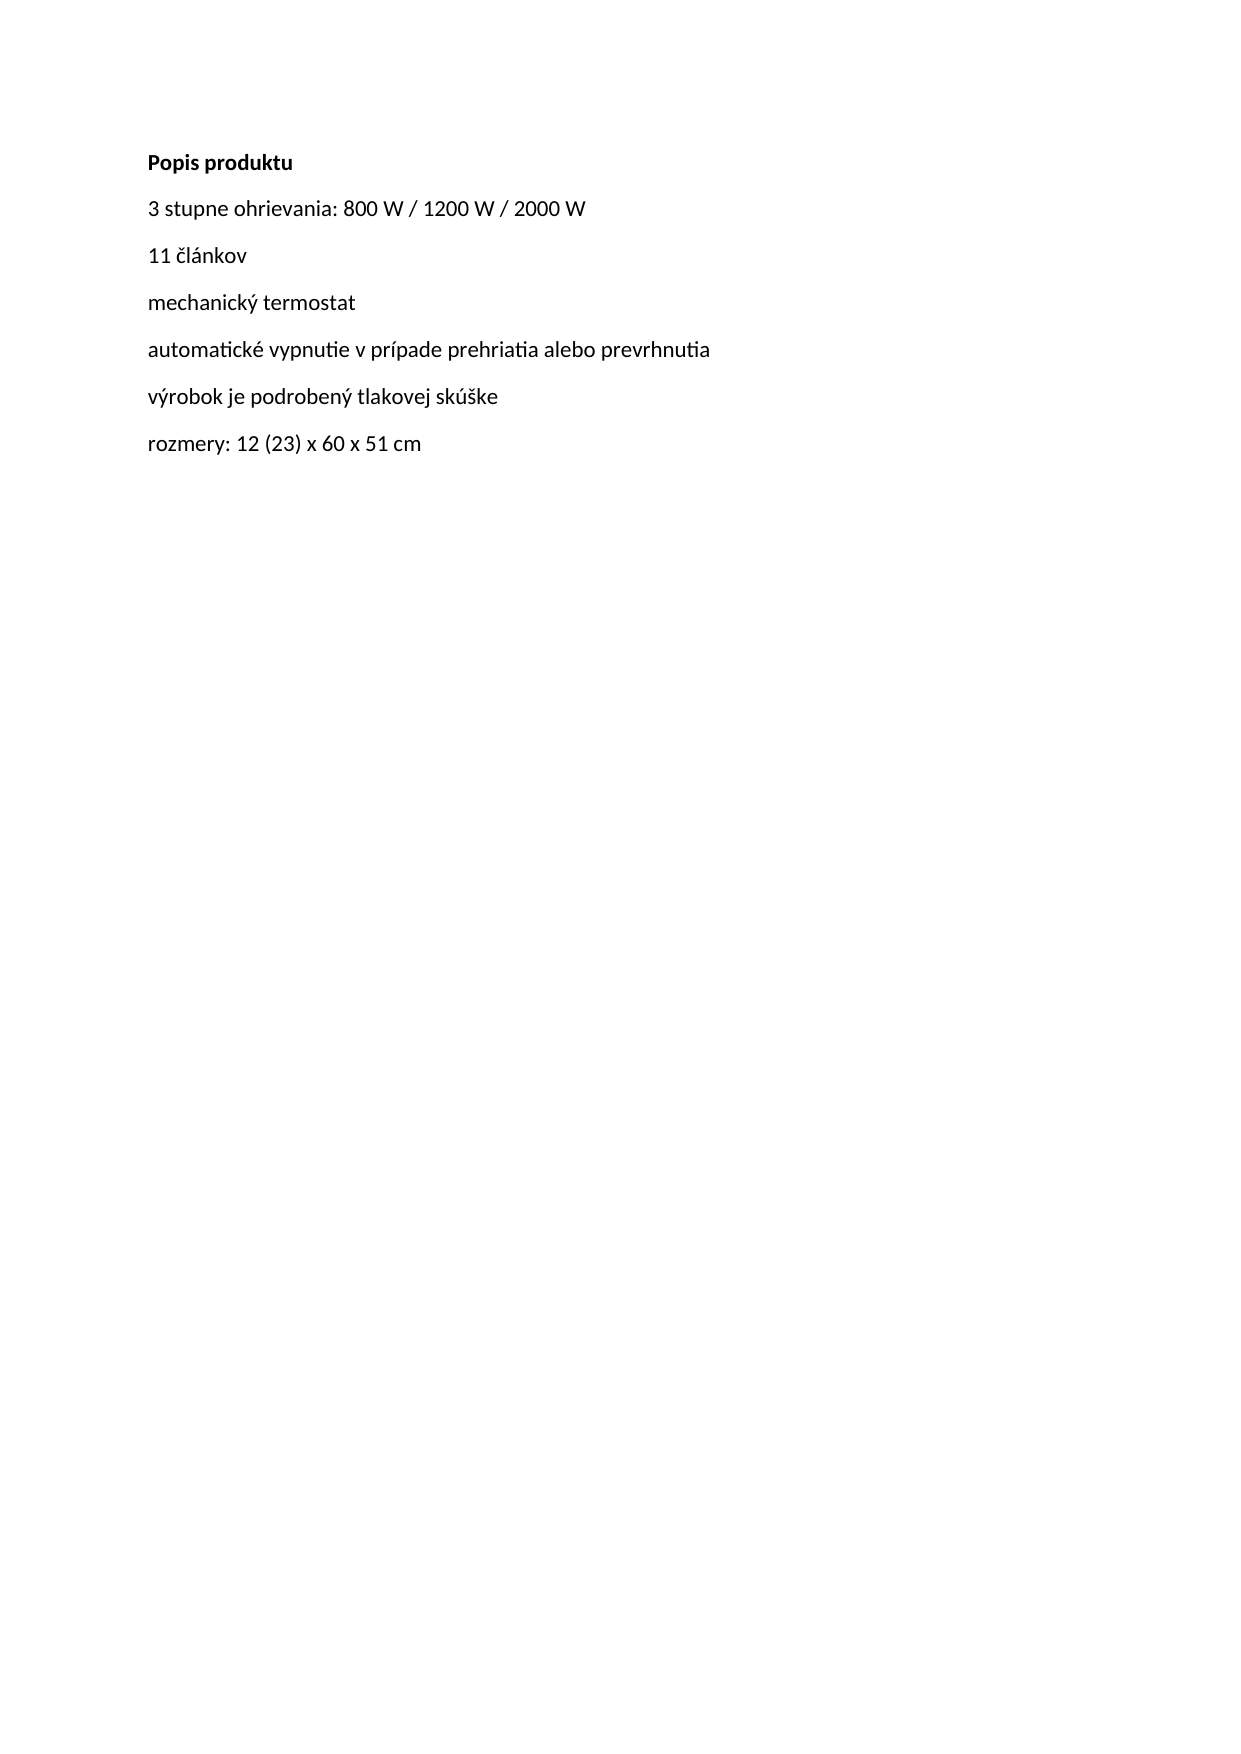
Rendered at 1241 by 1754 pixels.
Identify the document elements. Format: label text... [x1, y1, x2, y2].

text Popis produktu [148, 148, 1093, 176]
text výrobok je podrobený tlakovej skúške [148, 382, 1093, 410]
text 11 článkov [148, 241, 1093, 269]
text 3 stupne ohrievania: 800 W / 1200 W / 2000 W [148, 194, 1093, 222]
text rozmery: 12 (23) x 60 x 51 cm [148, 429, 1093, 457]
text mechanický termostat [148, 288, 1093, 316]
text automatické vypnutie v prípade prehriatia alebo prevrhnutia [148, 335, 1093, 363]
